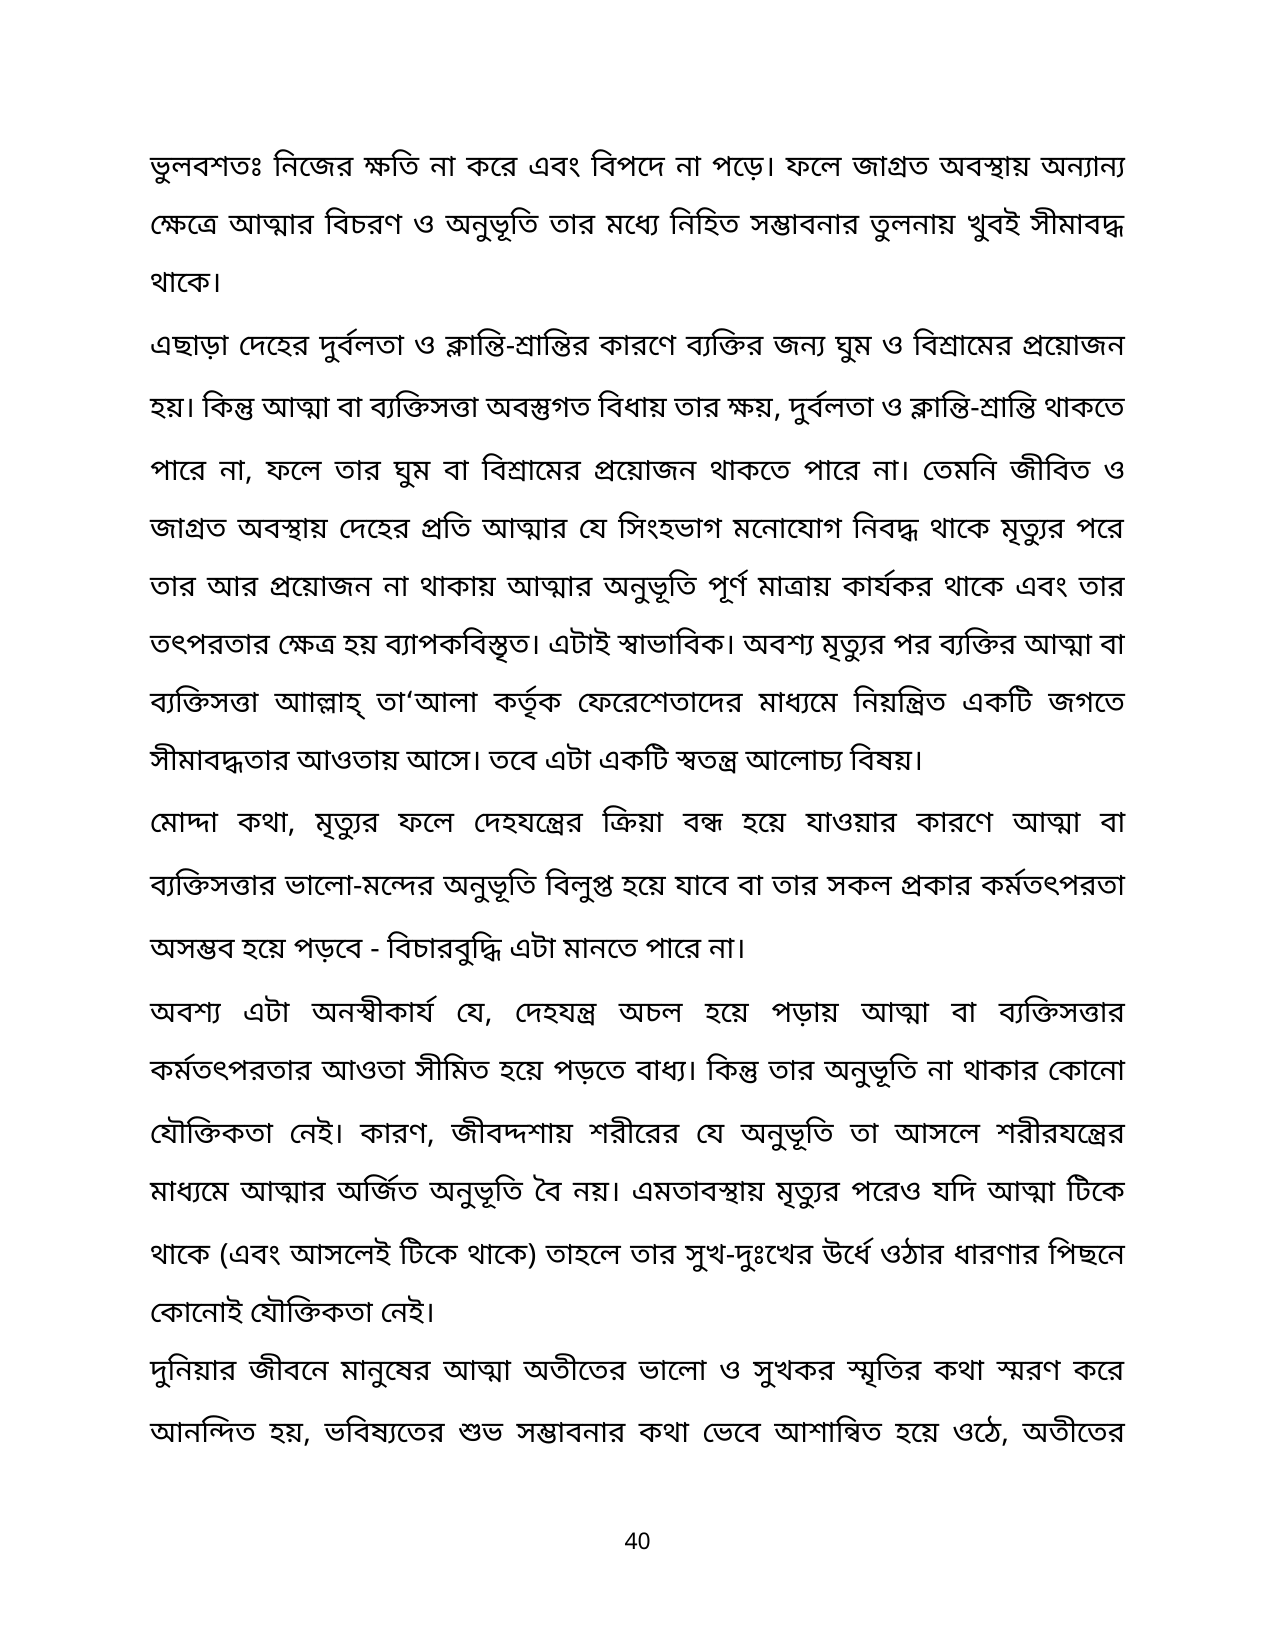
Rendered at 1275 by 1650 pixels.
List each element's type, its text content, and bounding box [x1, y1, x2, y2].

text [150, 1353, 1125, 1455]
text মোদ্দা কথা, মৃত্যুর ফলে দেহযন্ত্রের ক্রিয়া বন্ধ হয়ে যাওয়ার কারণে আত্মা বা ব্যক্তিসত্তার ভালো-মন্দের অনুভূতি বিলুপ্ত হয়ে যাবে বা তার সকল প্রকার কর্মতৎপরতা অসম্ভব হয়ে পড়বে - বিচারবুদ্ধি এটা মানতে পারে না। [150, 802, 1125, 970]
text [150, 150, 1125, 304]
text অবশ্য এটা অনস্বীকার্য যে, দেহযন্ত্র অচল হয়ে পড়ায় আত্মা বা ব্যক্তিসত্তার কর্মতৎপরতার আওতা সীমিত হয়ে পড়তে বাধ্য। কিন্তু তার অনুভূতি না থাকার কোনো যৌক্তিকতা নেই। কারণ, জীবদ্দশায় শরীরের যে অনুভূতি তা আসলে শরীরযন্ত্রের মাধ্যমে আত্মার অর্জিত অনুভূতি বৈ নয়। এমতাবস্থায় মৃত্যুর পরেও যদি আত্মা টিকে থাকে (এবং আসলেই টিকে থাকে) তাহলে তার সুখ-দুঃখের উর্ধে ওঠার ধারণার পিছনে কোনোই যৌক্তিকতা নেই। [150, 992, 1125, 1334]
text এছাড়া দেহের দুর্বলতা ও ক্লান্তি-শ্রান্তির কারণে ব্যক্তির জন্য ঘুম ও বিশ্রামের প্রয়োজন হয়। কিন্তু আত্মা বা ব্যক্তিসত্তা অবস্তুগত বিধায় তার ক্ষয়, দুর্বলতা ও ক্লান্তি-শ্রান্তি থাকতে পারে না, ফলে তার ঘুম বা বিশ্রামের প্রয়োজন থাকতে পারে না। তেমনি জীবিত ও জাগ্রত অবস্থায় দেহের প্রতি আত্মার যে সিংহভাগ মনোযোগ নিবদ্ধ থাকে মৃত্যুর পরে তার আর প্রয়োজন না থাকায় আত্মার অনুভূতি পূর্ণ মাত্রায় কার্যকর থাকে এবং তার তৎপরতার ক্ষেত্র হয় ব্যাপকবিস্তৃত। এটাই স্বাভাবিক। অবশ্য মৃত্যুর পর ব্যক্তির আত্মা বা ব্যক্তিসত্তা আাল্লাহ্ তা‘আলা কর্তৃক ফেরেশেতাদের মাধ্যমে নিয়ন্ত্রিত একটি জগতে সীমাবদ্ধতার আওতায় আসে। তবে এটা একটি স্বতন্ত্র আলোচ্য বিষয়। [150, 324, 1125, 782]
